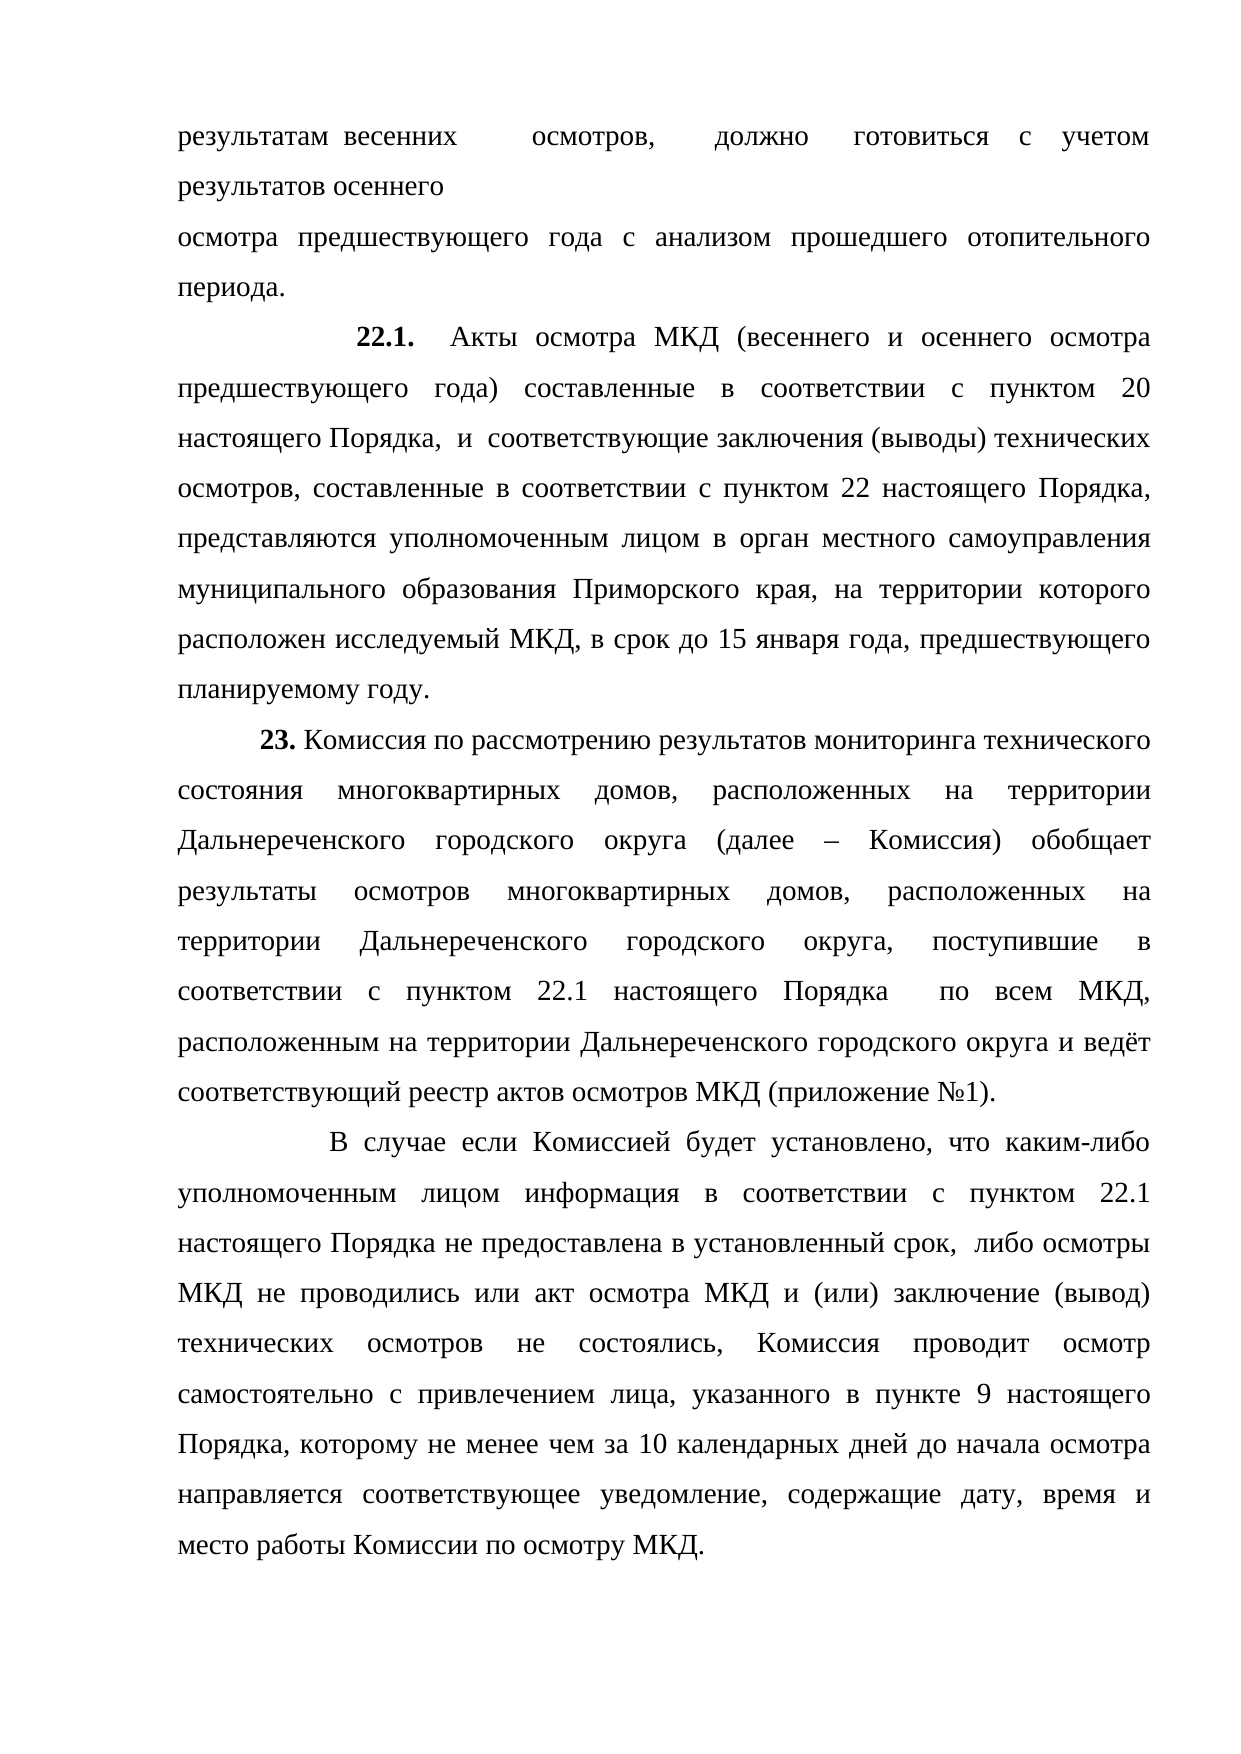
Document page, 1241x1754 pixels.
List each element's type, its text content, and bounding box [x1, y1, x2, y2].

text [177, 118, 1152, 202]
text 22.1. Акты осмотра МКД (весеннего и осеннего осмотра предшествующего года) составленные в соответствии с пунктом 20 настоящего Порядка, и соответствующие заключения (выводы) технических осмотров, составленные в соответствии с пунктом 22 настоящего Порядка, представляются уполномоченным лицом в орган местного самоуправления муниципального образования Приморского края, на территории которого расположен исследуемый МКД, в срок до 15 января года, предшествующего планируемому году. [177, 319, 1152, 705]
text осмотра предшествующего года с анализом прошедшего отопительного периода. [177, 219, 1152, 303]
text В случае если Комиссией будет установлено, что каким-либо уполномоченным лицом информация в соответствии с пунктом 22.1 настоящего Порядка не предоставлена в установленный срок, либо осмотры МКД не проводились или акт осмотра МКД и (или) заключение (вывод) технических осмотров не состоялись, Комиссия проводит осмотр самостоятельно с привлечением лица, указанного в пункте 9 настоящего Порядка, которому не менее чем за 10 календарных дней до начала осмотра направляется соответствующее уведомление, содержащие дату, время и место работы Комиссии по осмотру МКД. [177, 1124, 1152, 1560]
text 23. Комиссия по рассмотрению результатов мониторинга технического состояния многоквартирных домов, расположенных на территории Дальнереченского городского округа (далее – Комиссия) обобщает результаты осмотров многоквартирных домов, расположенных на территории Дальнереченского городского округа, поступившие в соответствии с пунктом 22.1 настоящего Порядка по всем МКД, расположенным на территории Дальнереченского городского округа и ведёт соответствующий реестр актов осмотров МКД (приложение №1). [177, 722, 1152, 1108]
